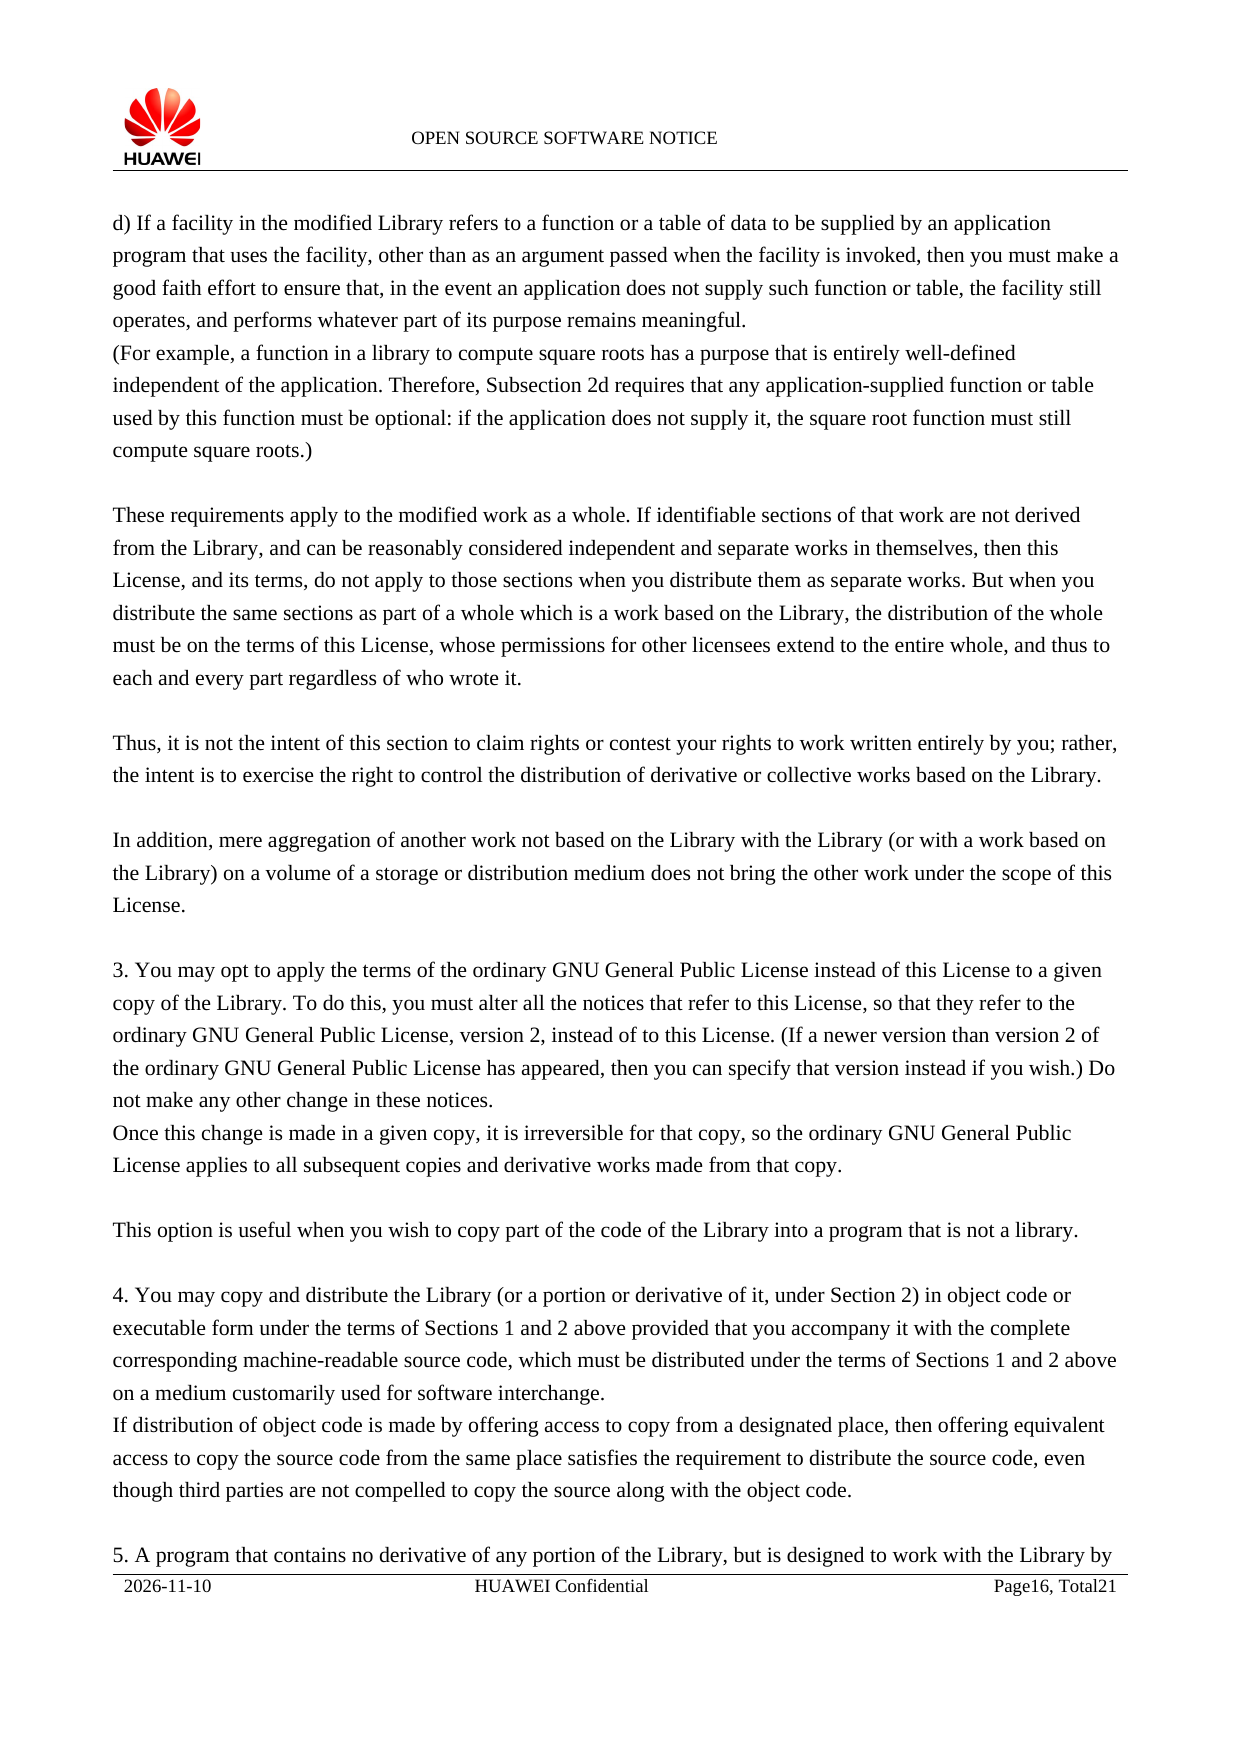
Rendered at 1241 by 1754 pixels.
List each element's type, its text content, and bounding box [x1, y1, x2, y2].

picture [124, 88, 201, 165]
